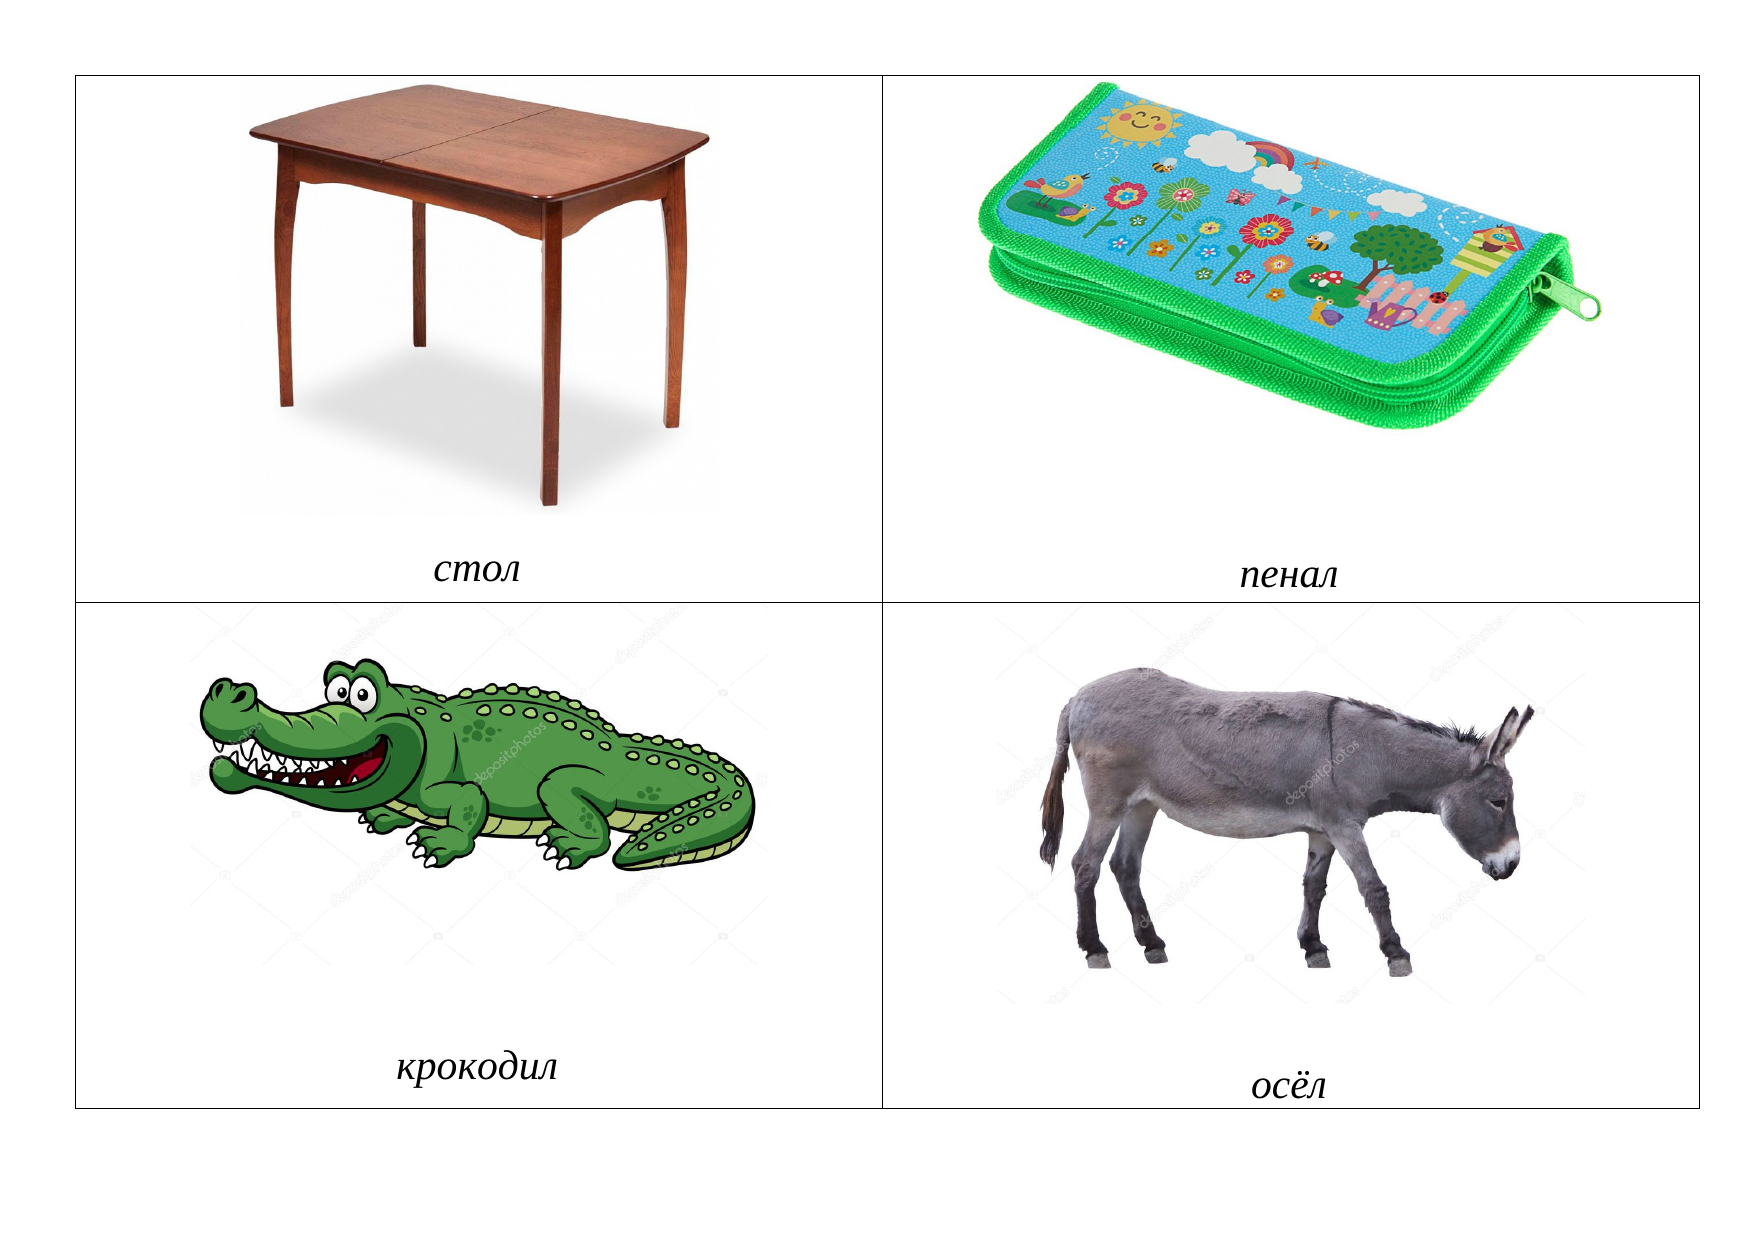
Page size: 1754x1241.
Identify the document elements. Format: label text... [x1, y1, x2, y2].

picture [996, 603, 1586, 1004]
table_header пенал [883, 76, 1699, 602]
picture [190, 603, 768, 965]
table_cell крокодил [76, 603, 882, 1108]
picture [239, 76, 719, 515]
picture [974, 76, 1608, 436]
table_cell осёл [883, 603, 1699, 1108]
table_header стол [76, 76, 882, 602]
